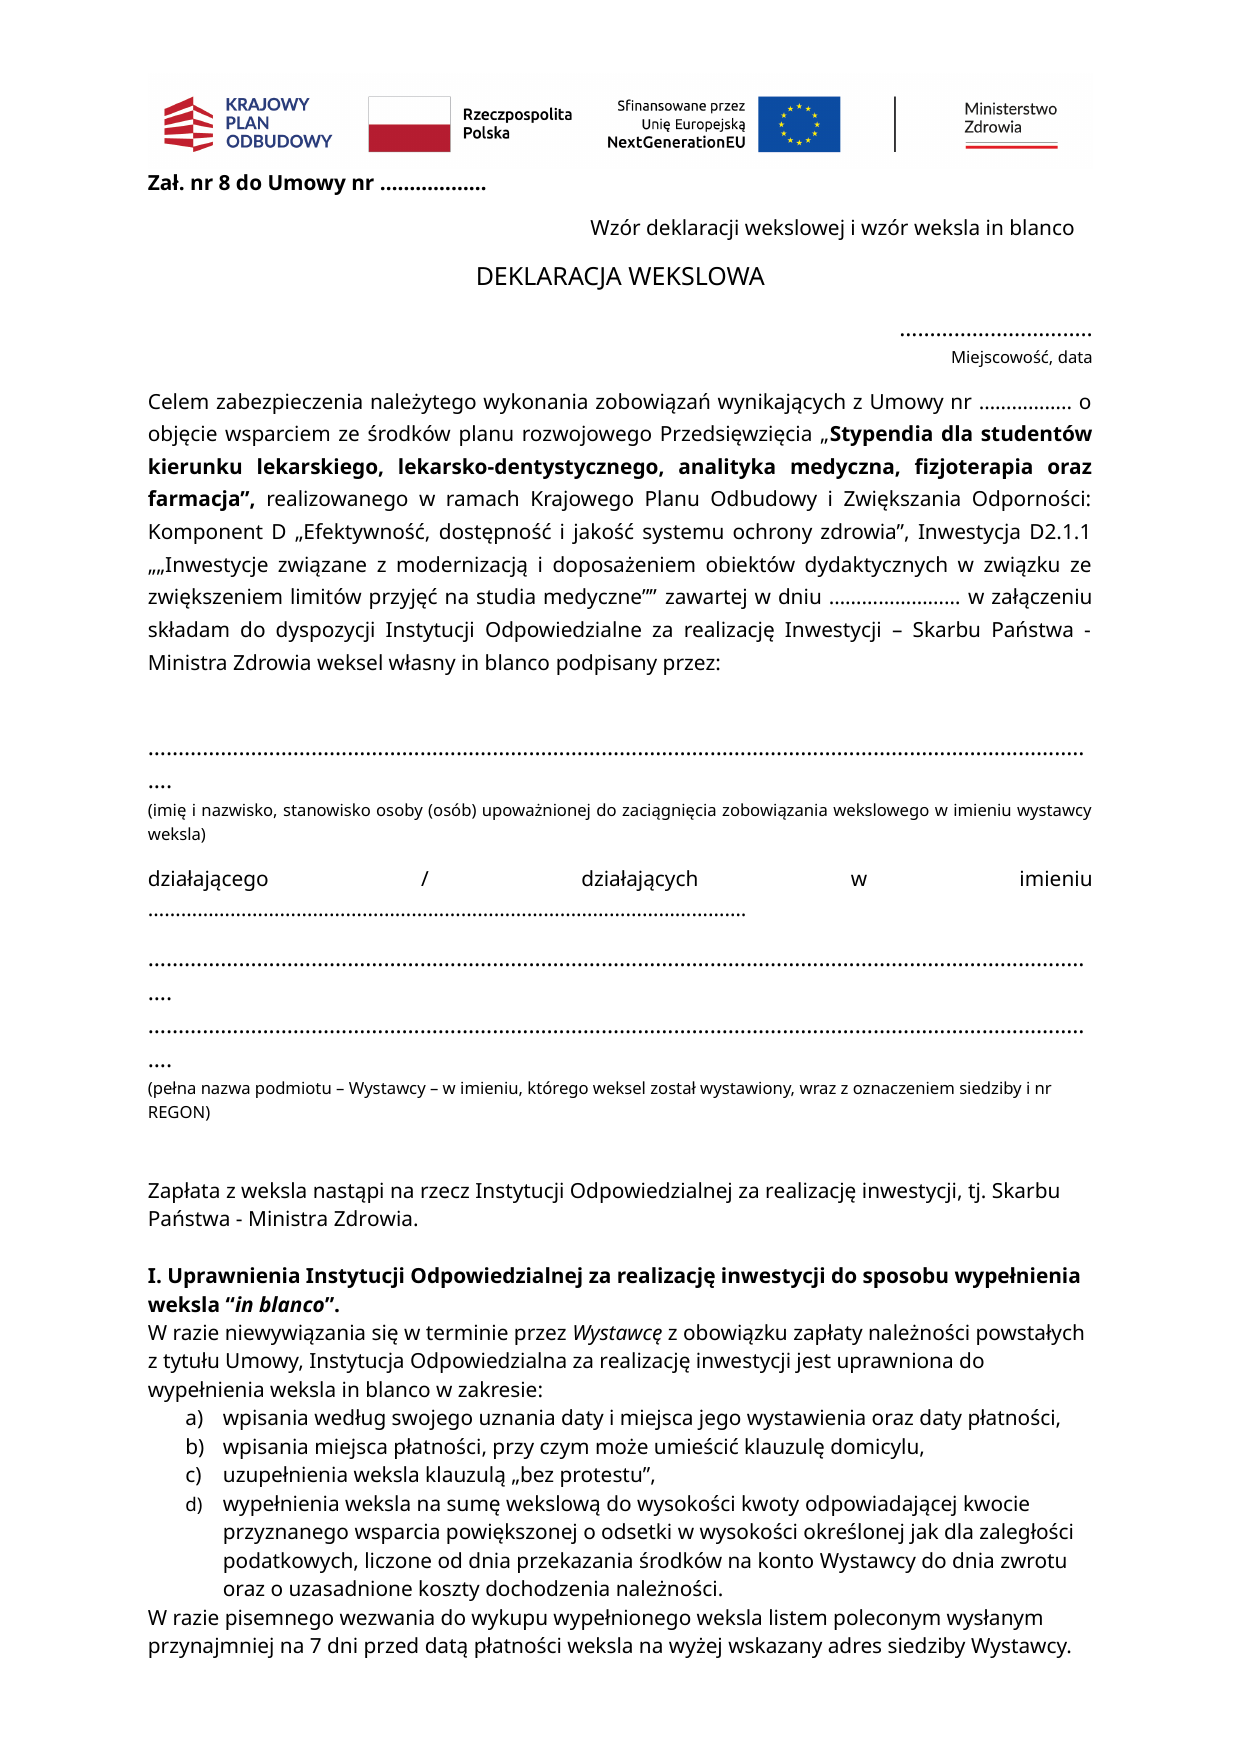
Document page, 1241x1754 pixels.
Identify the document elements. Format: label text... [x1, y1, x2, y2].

list wpisania według swojego uznania daty i miejsca jego wystawienia oraz daty płatności, [185, 1403, 1093, 1432]
text (pełna nazwa podmiotu – Wystawcy – w imieniu, którego weksel został wystawiony, wraz z oznaczeniem siedziby i nr REGON) [148, 1077, 1093, 1124]
text W razie pisemnego wezwania do wykupu wypełnionego weksla listem poleconym wysłanym przynajmniej na 7 dni przed datą płatności weksla na wyżej wskazany adres siedziby Wystawcy. [148, 1603, 1093, 1659]
list wpisania miejsca płatności, przy czym może umieścić klauzulę domicylu, [185, 1432, 1093, 1460]
text I. Uprawnienia Instytucji Odpowiedzialnej za realizację inwestycji do sposobu wypełnienia weksla “in blanco”. [148, 1261, 1093, 1318]
text Celem zabezpieczenia należytego wykonania zobowiązań wynikających z Umowy nr …………….. o objęcie wsparciem ze środków planu rozwojowego Przedsięwzięcia „Stypendia dla studentów kierunku lekarskiego, lekarsko-dentystycznego, analityka medyczna, fizjoterapia oraz farmacja”, realizowanego w ramach Krajowego Planu Odbudowy i Zwiększania Odporności: Komponent D „Efektywność, dostępność i jakość systemu ochrony zdrowia”, Inwestycja D2.1.1 „„Inwestycje związane z modernizacją i doposażeniem obiektów dydaktycznych w związku ze zwiększeniem limitów przyjęć na studia medyczne”” zawartej w dniu …………………… w załączeniu składam do dyspozycji Instytucji Odpowiedzialne za realizację Inwestycji – Skarbu Państwa - Ministra Zdrowia weksel własny in blanco podpisany przez: [148, 387, 1093, 676]
text DEKLARACJA WEKSLOWA [148, 258, 1093, 292]
text Wzór deklaracji wekslowej i wzór weksla in blanco [590, 213, 1093, 242]
text W razie niewywiązania się w terminie przez Wystawcę z obowiązku zapłaty należności powstałych z tytułu Umowy, Instytucja Odpowiedzialna za realizację inwestycji jest uprawniona do wypełnienia weksla in blanco w zakresie: [148, 1318, 1093, 1403]
list wypełnienia weksla na sumę wekslową do wysokości kwoty odpowiadającej kwocie przyznanego wsparcia powiększonej o odsetki w wysokości określonej jak dla zaległości podatkowych, liczone od dnia przekazania środków na konto Wystawcy do dnia zwrotu oraz o uzasadnione koszty dochodzenia należności. [185, 1489, 1093, 1603]
text ………………………………………………………………………………………………………………………………………..…. [148, 942, 1093, 1007]
text (imię i nazwisko, stanowisko osoby (osób) upoważnionej do zaciągnięcia zobowiązania wekslowego w imieniu wystawcy weksla) [148, 798, 1093, 845]
text Zał. nr 8 do Umowy nr ……………… [148, 169, 1093, 197]
picture [147, 73, 1093, 169]
text Miejscowość, data [148, 346, 1093, 368]
text ………………………………………………………………………………………………………………………………………..…. [148, 731, 1093, 796]
list uzupełnienia weksla klauzulą „bez protestu”, [185, 1460, 1093, 1489]
text ………………………………………………………………………………………………………………………………………..…. [148, 1009, 1093, 1074]
text Zapłata z weksla nastąpi na rzecz Instytucji Odpowiedzialnej za realizację inwestycji, tj. Skarbu Państwa - Ministra Zdrowia. [148, 1176, 1093, 1233]
text działającego / działających w imieniu ………………………………………………………………………………………………. [148, 864, 1093, 923]
text ………………………….. [148, 312, 1093, 343]
